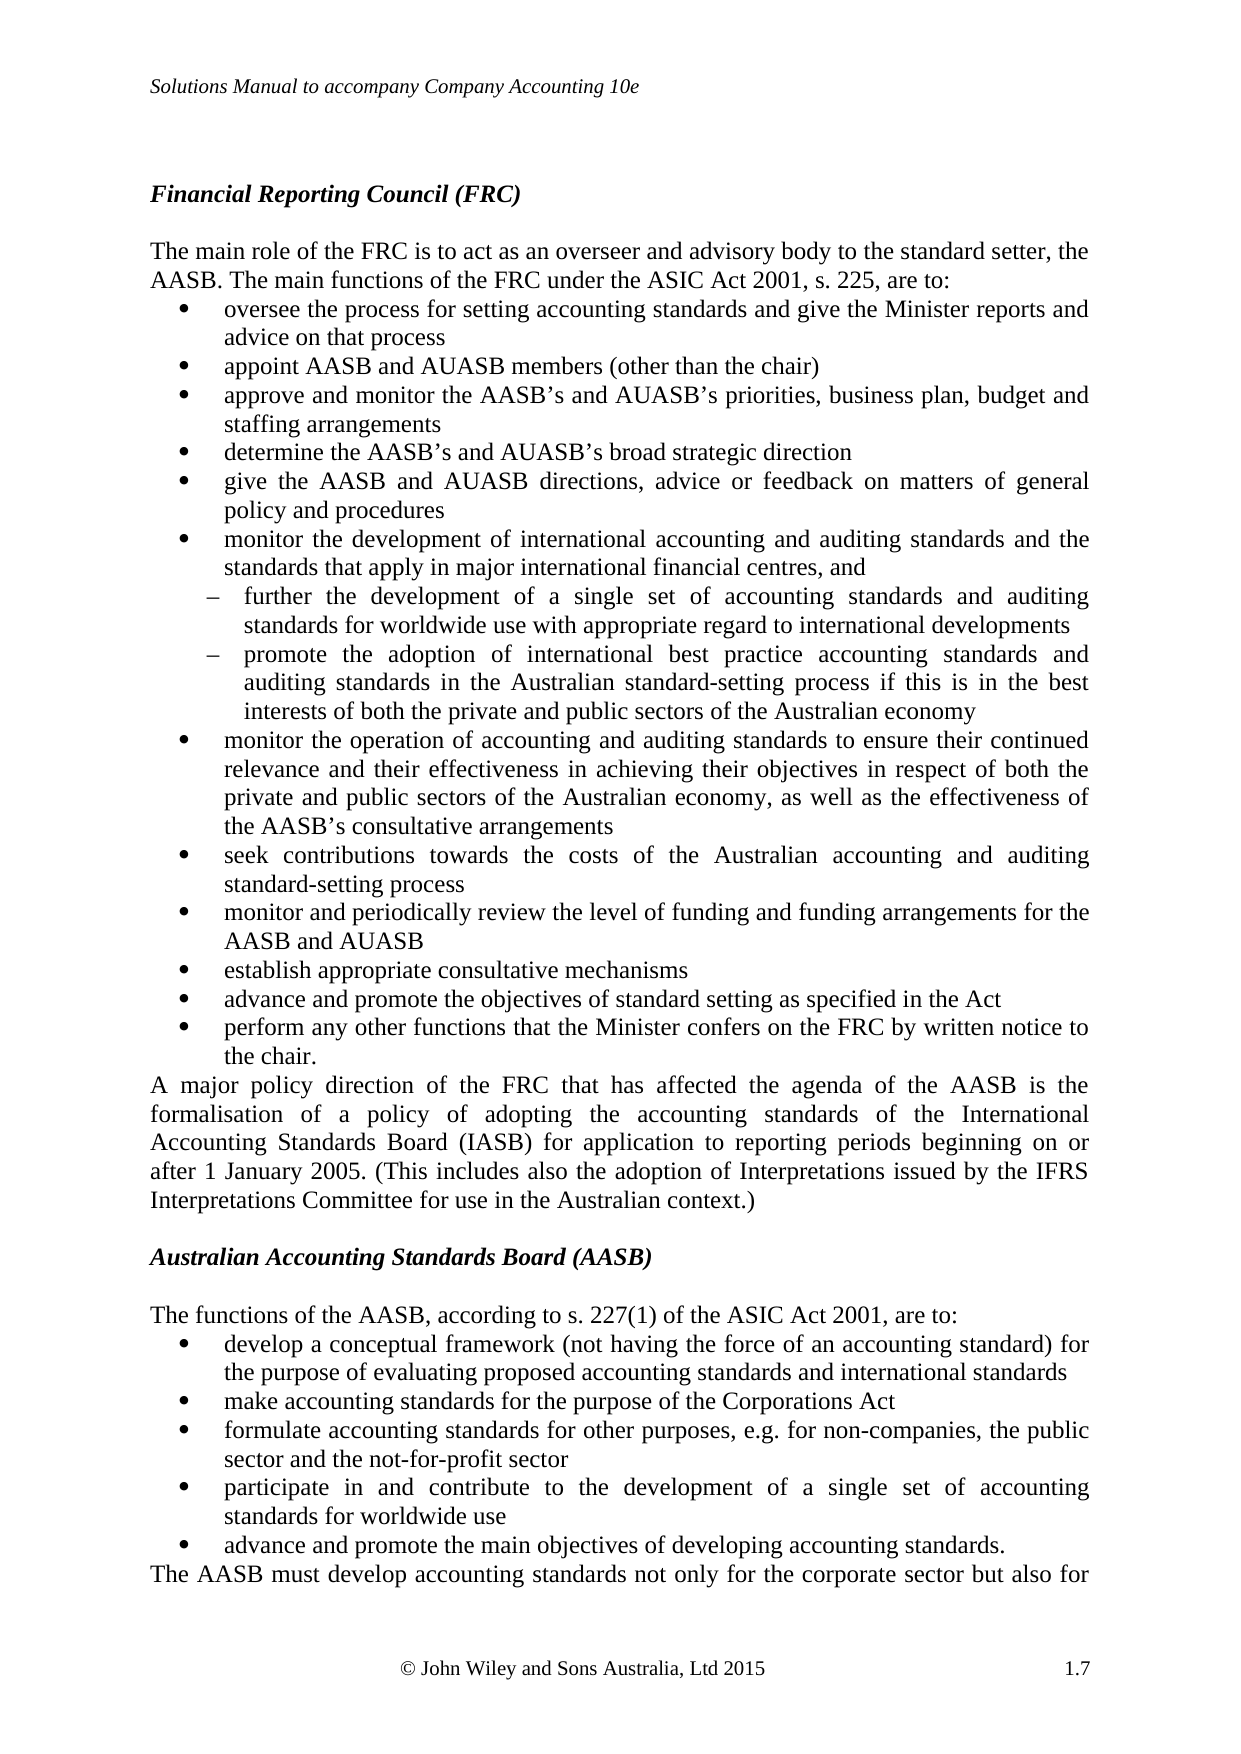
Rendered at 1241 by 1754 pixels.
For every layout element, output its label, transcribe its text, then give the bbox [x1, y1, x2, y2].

text participate in and contribute to the development of a single set of accounting standards for worldwide use [179, 1472, 1090, 1530]
text oversee the process for setting accounting standards and give the Minister reports and advice on that process [179, 294, 1090, 351]
text determine the AASB’s and AUASB’s broad strategic direction [179, 437, 1090, 466]
text give the AASB and AUASB directions, advice or feedback on matters of general policy and procedures [179, 466, 1090, 524]
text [150, 1559, 1090, 1587]
text The main role of the FRC is to act as an overseer and advisory body to the standard setter, the AASB. The main functions of the FRC under the ASIC Act 2001, s. 225, are to: [150, 236, 1090, 294]
text appoint AASB and AUASB members (other than the chair) [179, 351, 1090, 380]
text Financial Reporting Council (FRC) [150, 179, 1090, 207]
text advance and promote the objectives of standard setting as specified in the Act [179, 984, 1090, 1012]
text monitor the operation of accounting and auditing standards to ensure their continued relevance and their effectiveness in achieving their objectives in respect of both the private and public sectors of the Australian economy, as well as the effectiveness of the AASB’s consultative arrangements [179, 725, 1090, 840]
text formulate accounting standards for other purposes, e.g. for non-companies, the public sector and the not-for-profit sector [179, 1415, 1090, 1472]
text monitor and periodically review the level of funding and funding arrangements for the AASB and AUASB [179, 897, 1090, 955]
text perform any other functions that the Minister confers on the FRC by written notice to the chair. [179, 1012, 1090, 1070]
text advance and promote the main objectives of developing accounting standards. [179, 1530, 1090, 1559]
text approve and monitor the AASB’s and AUASB’s priorities, business plan, budget and staffing arrangements [179, 380, 1090, 437]
text establish appropriate consultative mechanisms [179, 955, 1090, 984]
text develop a conceptual framework (not having the force of an accounting standard) for the purpose of evaluating proposed accounting standards and international standards [179, 1329, 1090, 1386]
text seek contributions towards the costs of the Australian accounting and auditing standard-setting process [179, 840, 1090, 897]
text monitor the development of international accounting and auditing standards and the standards that apply in major international financial centres, and [179, 524, 1090, 581]
text – further the development of a single set of accounting standards and auditing standards for worldwide use with appropriate regard to international developments [207, 581, 1090, 639]
text – promote the adoption of international best practice accounting standards and auditing standards in the Australian standard-setting process if this is in the best interests of both the private and public sectors of the Australian economy [207, 639, 1090, 725]
text The functions of the AASB, according to s. 227(1) of the ASIC Act 2001, are to: [150, 1300, 1090, 1329]
text Australian Accounting Standards Board (AASB) [150, 1242, 1090, 1271]
text A major policy direction of the FRC that has affected the agenda of the AASB is the formalisation of a policy of adopting the accounting standards of the International Accounting Standards Board (IASB) for application to reporting periods beginning on or after 1 January 2005. (This includes also the adoption of Interpretations issued by the IFRS Interpretations Committee for use in the Australian context.) [150, 1070, 1090, 1214]
text make accounting standards for the purpose of the Corporations Act [179, 1386, 1090, 1415]
